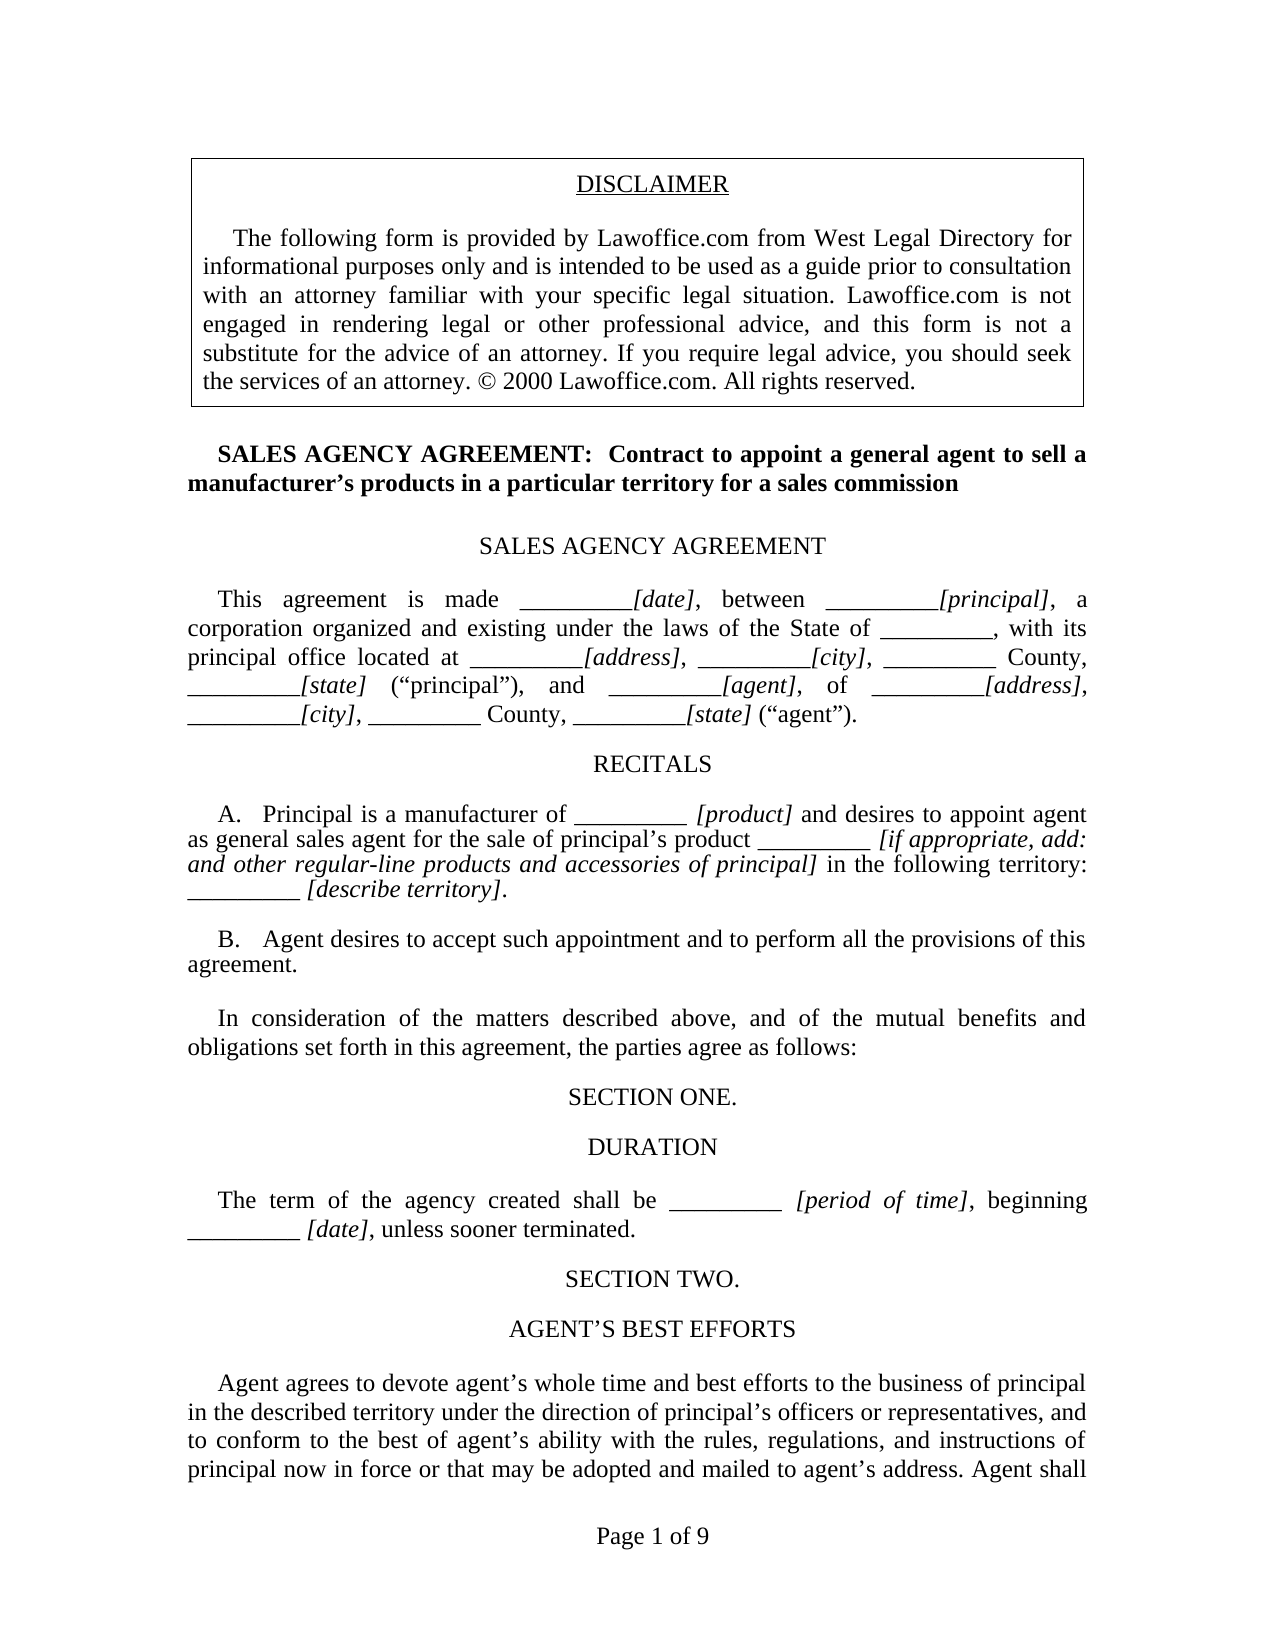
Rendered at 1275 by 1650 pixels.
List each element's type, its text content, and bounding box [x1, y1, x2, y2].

subtitle DURATION [187, 1135, 1087, 1160]
text This agreement is made _________[date], between _________[principal], a corporation organized and existing under the laws of the State of _________, with its principal office located at _________[address], _________[city], _________ County, _________[state] (“principal”), and _________[agent], of _________[address], _________[city], _________ County, _________[state] (“agent”). [187, 584, 1087, 728]
list Agent desires to accept such appointment and to perform all the provisions of this agreement. [187, 928, 1087, 978]
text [187, 1368, 1087, 1483]
subtitle AGENT’S BEST EFFORTS [187, 1318, 1087, 1343]
subtitle SALES AGENCY AGREEMENT [187, 534, 1087, 559]
subtitle SECTION ONE. [187, 1085, 1087, 1110]
subtitle RECITALS [187, 753, 1087, 778]
title SALES AGENCY AGREEMENT: Contract to appoint a general agent to sell a manufacturer’s products in a particular territory for a sales commission [187, 150, 1087, 497]
subtitle SECTION TWO. [187, 1268, 1087, 1293]
list Principal is a manufacturer of _________ [product] and desires to appoint agent as general sales agent for the sale of principal’s product _________ [if appropriate, add: and other regular-line products and accessories of principal] in the following territory: _________ [describe territory]. [187, 803, 1087, 903]
text The term of the agency created shall be _________ [period of time], beginning _________ [date], unless sooner terminated. [187, 1185, 1087, 1243]
text In consideration of the matters described above, and of the mutual benefits and obligations set forth in this agreement, the parties agree as follows: [187, 1003, 1087, 1060]
